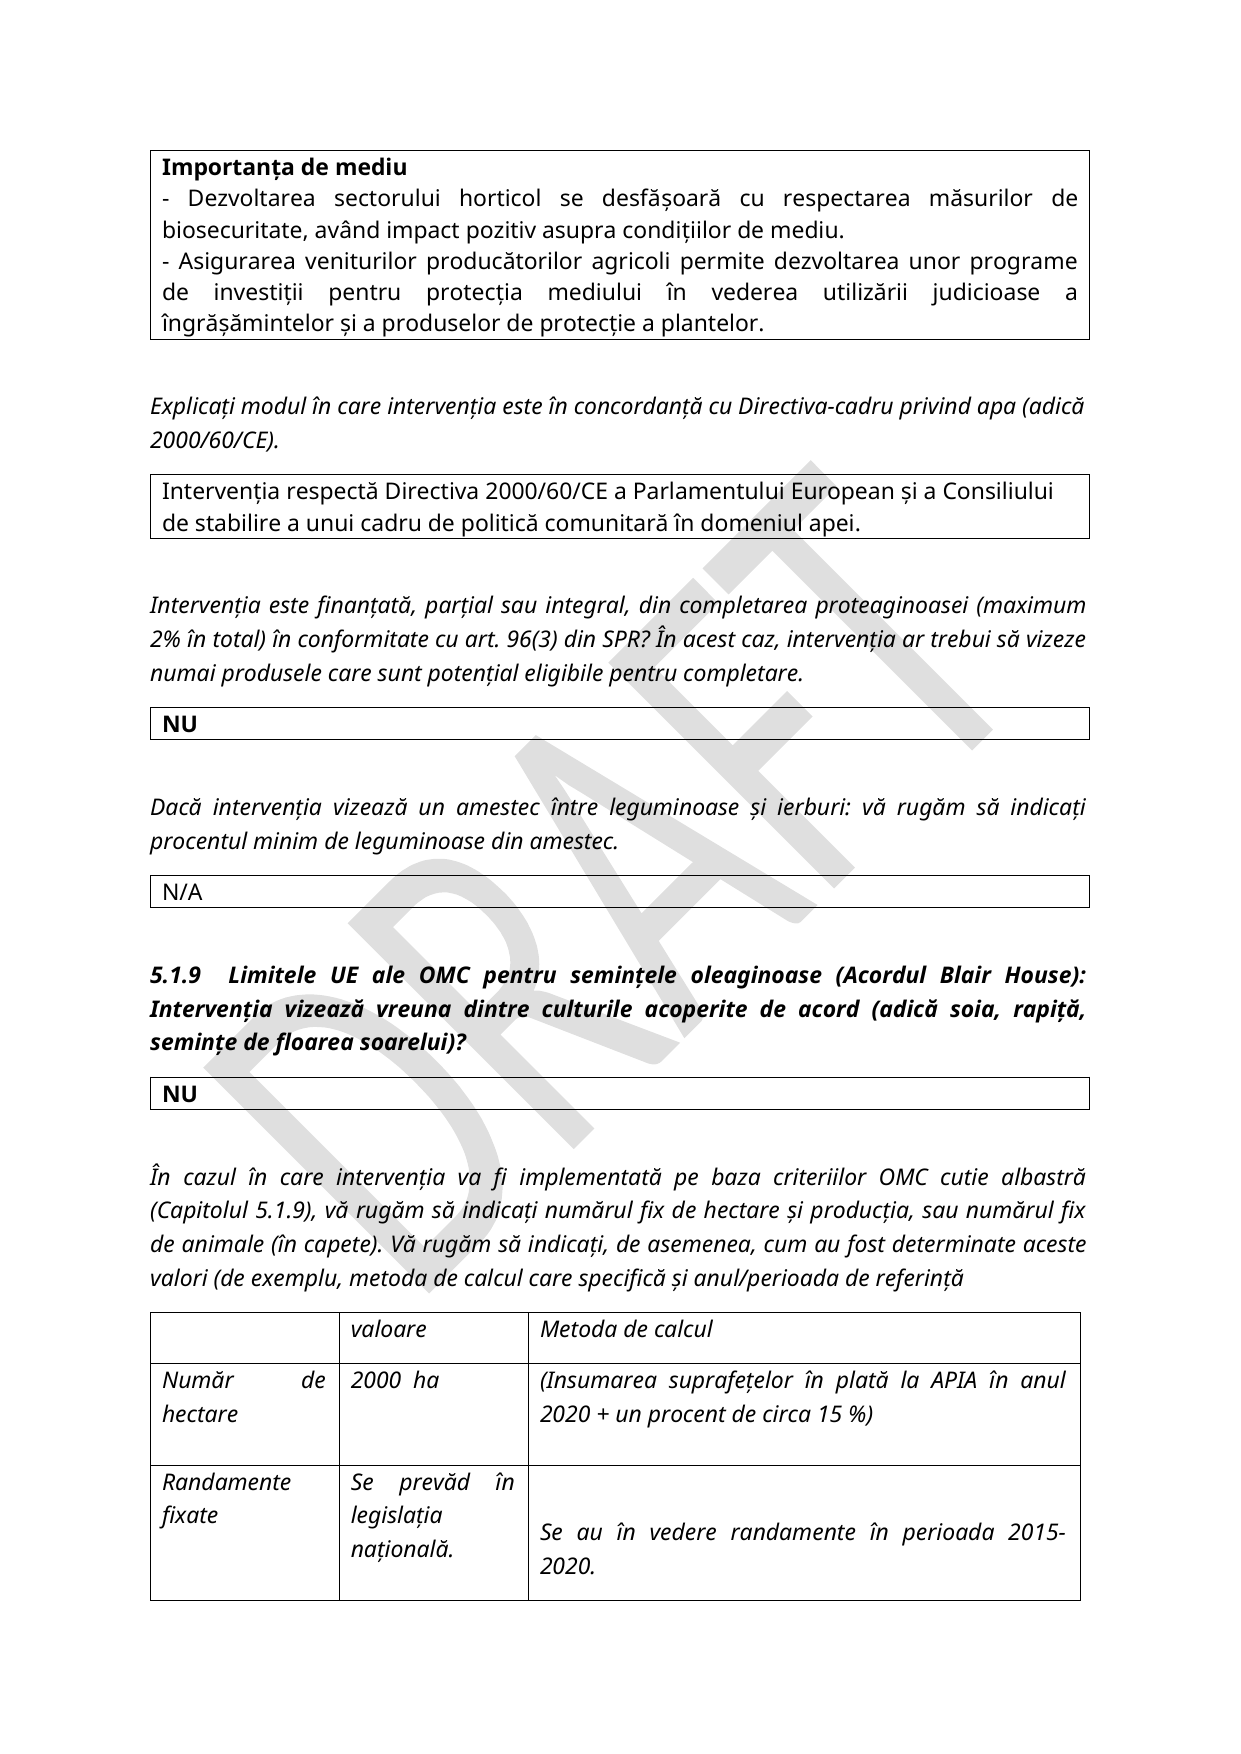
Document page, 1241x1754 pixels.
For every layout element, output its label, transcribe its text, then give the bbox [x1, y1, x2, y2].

table_cell 2000 ha [340, 1364, 528, 1464]
table_header NU [151, 1078, 1089, 1109]
text Explicați modul în care intervenția este în concordanță cu Directiva-cadru privind apa (adică 2000/60/CE). [150, 390, 1090, 455]
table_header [151, 151, 1089, 338]
table_cell Număr de hectare [151, 1364, 339, 1464]
text În cazul în care intervenția va fi implementată pe baza criteriilor OMC cutie albastră (Capitolul 5.1.9), vă rugăm să indicați numărul fix de hectare și producția, sau numărul fix de animale (în capete). Vă rugăm să indicați, de asemenea, cum au fost determinate aceste valori (de exemplu, metoda de calcul care specifică și anul/perioada de referință [150, 1160, 1090, 1293]
text Intervenția este finanțată, parțial sau integral, din completarea proteaginoasei (maximum 2% în total) în conformitate cu art. 96(3) din SPR? În acest caz, intervenția ar trebui să vizeze numai produsele care sunt potențial eligibile pentru completare. [150, 589, 1090, 688]
table_cell (Insumarea suprafețelor în plată la APIA în anul 2020 + un procent de circa 15 %) [529, 1364, 1080, 1464]
table_cell Randamente fixate [151, 1466, 339, 1600]
table_header [151, 1313, 339, 1363]
table_header N/A [151, 876, 1089, 907]
text Dacă intervenția vizează un amestec între leguminoase și ierburi: vă rugăm să indicați procentul minim de leguminoase din amestec. [150, 791, 1090, 856]
table_header Intervenția respectă Directiva 2000/60/CE a Parlamentului European și a Consiliului de stabilire a unui cadru de politică comunitară în domeniul apei. [151, 475, 1089, 538]
table_header NU [151, 708, 1089, 739]
text 5.1.9 Limitele UE ale OMC pentru semințele oleaginoase (Acordul Blair House): Intervenția vizează vreuna dintre culturile acoperite de acord (adică soia, rapiță, semințe de floarea soarelui)? [150, 959, 1090, 1057]
table_header Metoda de calcul [529, 1313, 1080, 1363]
table_cell Se au în vedere randamente în perioada 2015-2020. [529, 1466, 1080, 1600]
table_header valoare [340, 1313, 528, 1363]
table_cell Se prevăd în legislația națională. [340, 1466, 528, 1600]
